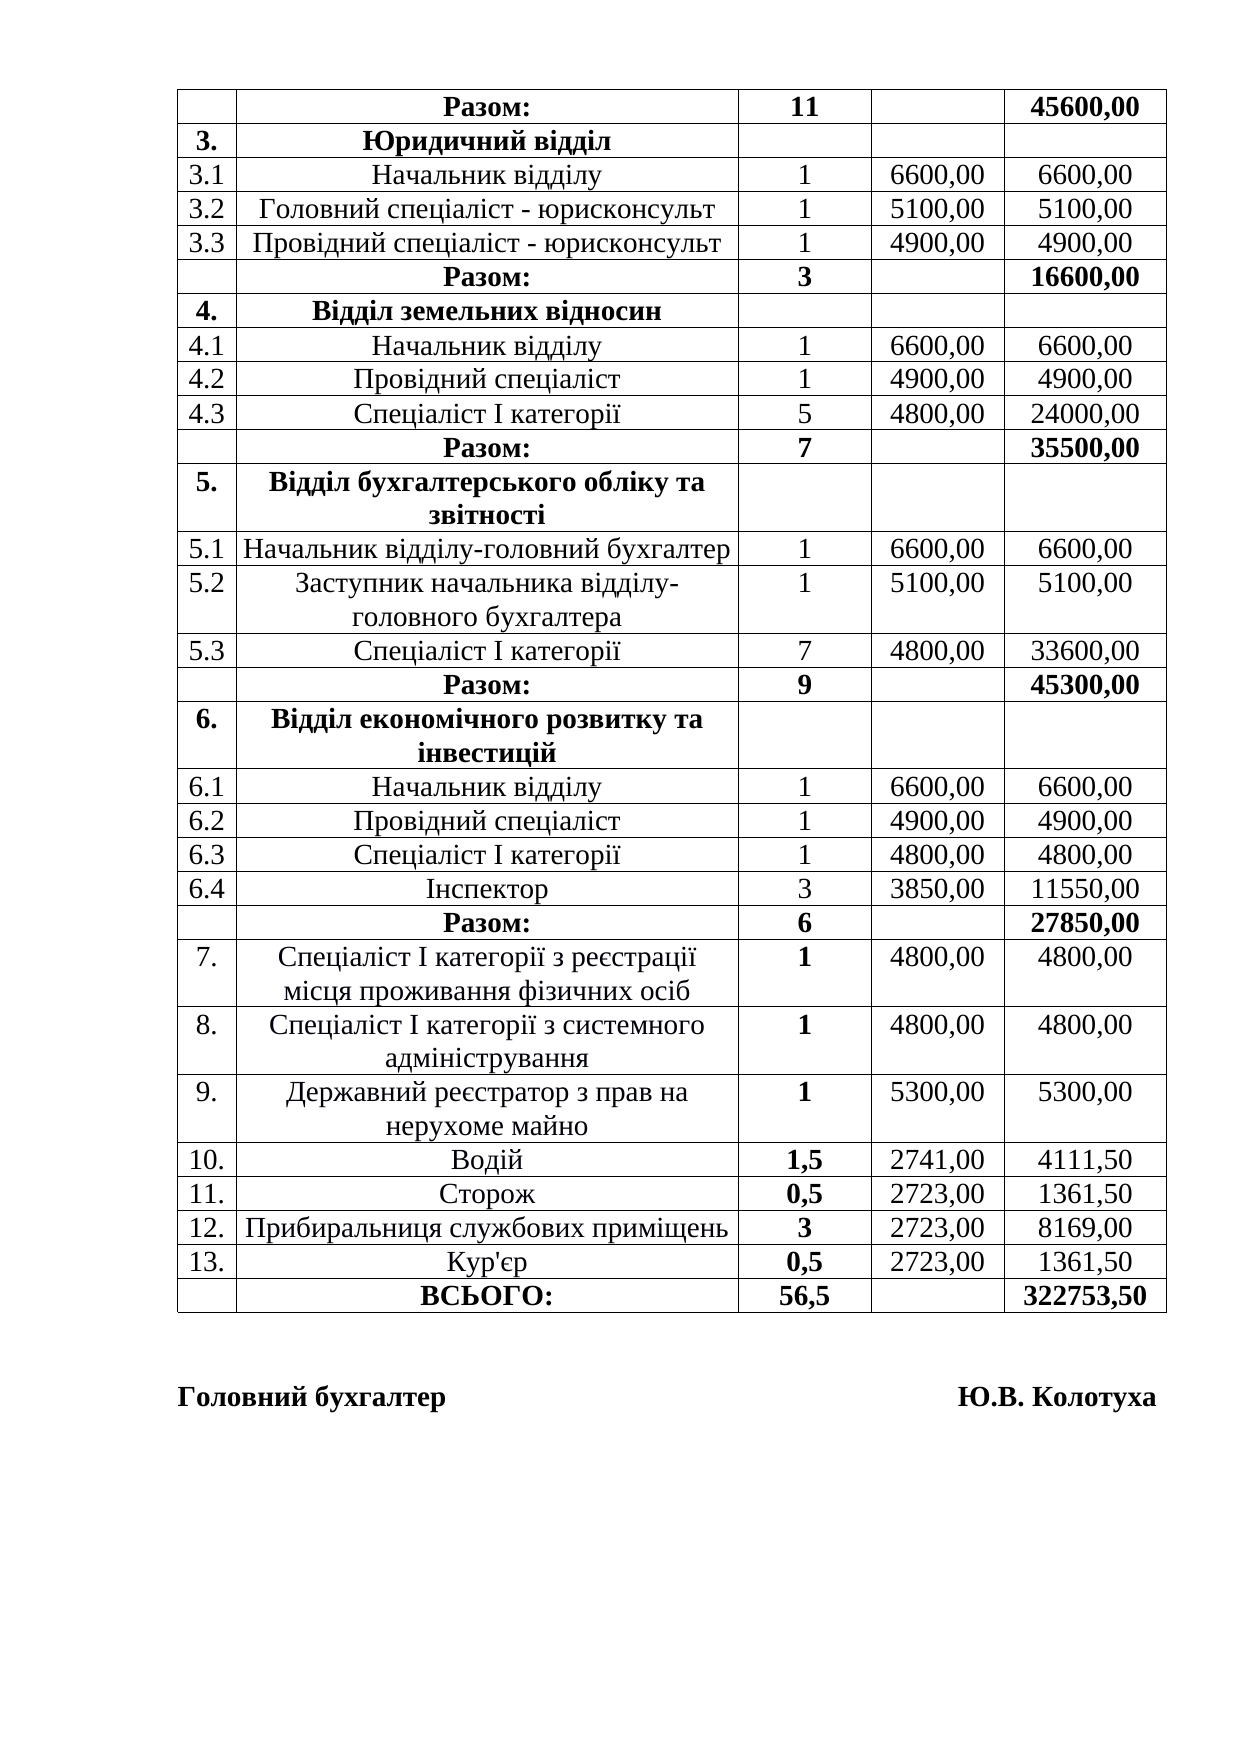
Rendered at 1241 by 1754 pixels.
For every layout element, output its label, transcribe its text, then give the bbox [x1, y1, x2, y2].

table_cell 6600,00 [1005, 769, 1166, 802]
table_cell 56,5 [739, 1279, 871, 1312]
table_cell 3.1 [178, 158, 236, 191]
table_cell Спеціаліст І категорії з реєстрації місця проживання фізичних осіб [237, 940, 738, 1006]
table_cell Юридичний відділ [237, 124, 738, 157]
table_cell Інспектор [237, 872, 738, 904]
table_cell 4111,50 [1005, 1143, 1166, 1176]
table_cell 2741,00 [872, 1143, 1004, 1176]
table_cell ВСЬОГО: [237, 1279, 738, 1312]
table_cell Начальник відділу [237, 328, 738, 361]
table_cell 2723,00 [872, 1211, 1004, 1244]
table_cell 3 [739, 260, 871, 293]
table_cell Кур'єр [237, 1245, 738, 1278]
table_cell 8. [178, 1007, 236, 1074]
table_cell 11550,00 [1005, 872, 1166, 904]
table_cell 1 [739, 158, 871, 191]
table_cell 4900,00 [1005, 362, 1166, 395]
table_cell Начальник відділу [237, 158, 738, 191]
table_cell 0,5 [739, 1177, 871, 1209]
table_cell 11 [739, 90, 871, 123]
table_cell 0,5 [739, 1245, 871, 1278]
table_cell 9. [178, 1075, 236, 1141]
table_cell 4800,00 [1005, 838, 1166, 871]
table_cell 4900,00 [1005, 226, 1166, 259]
table_cell Спеціаліст І категорії з системного адміністрування [237, 1007, 738, 1074]
table_cell [739, 464, 871, 531]
table_cell Заступник начальника відділу-головного бухгалтера [237, 566, 738, 633]
table_cell 4.1 [178, 328, 236, 361]
table_cell 7 [739, 430, 871, 463]
table_cell 4800,00 [872, 634, 1004, 667]
table_cell 1 [739, 838, 871, 871]
table_cell Спеціаліст І категорії [237, 838, 738, 871]
table_cell Разом: [237, 668, 738, 701]
table_cell Начальник відділу-головний бухгалтер [237, 532, 738, 565]
table_cell 5100,00 [872, 566, 1004, 633]
table_cell 1 [739, 226, 871, 259]
table_cell 3.2 [178, 192, 236, 225]
table_cell 6.3 [178, 838, 236, 871]
table_cell 322753,50 [1005, 1279, 1166, 1312]
table_cell Начальник відділу [237, 769, 738, 802]
table_cell 1 [739, 769, 871, 802]
table_cell 4800,00 [872, 396, 1004, 429]
table_cell [739, 124, 871, 157]
table_cell 6.1 [178, 769, 236, 802]
table_cell 6600,00 [872, 328, 1004, 361]
table_cell 4.2 [178, 362, 236, 395]
table_cell [739, 294, 871, 327]
table_cell [872, 702, 1004, 768]
table_cell [178, 1279, 236, 1312]
table_cell 12. [178, 1211, 236, 1244]
table_cell Відділ економічного розвитку та інвестицій [237, 702, 738, 768]
table_cell 4800,00 [1005, 1007, 1166, 1074]
table_cell 6. [178, 702, 236, 768]
table_cell [1005, 294, 1166, 327]
table_cell 4900,00 [872, 226, 1004, 259]
table_cell 5 [739, 396, 871, 429]
table_cell 3.3 [178, 226, 236, 259]
table_cell [178, 90, 236, 123]
table_cell [178, 260, 236, 293]
table_cell 4.3 [178, 396, 236, 429]
table_cell 9 [739, 668, 871, 701]
table_cell 27850,00 [1005, 906, 1166, 939]
table_cell 4900,00 [872, 362, 1004, 395]
table_cell 5100,00 [872, 192, 1004, 225]
table_cell [739, 702, 871, 768]
table_cell Прибиральниця службових приміщень [237, 1211, 738, 1244]
table_cell 1 [739, 1075, 871, 1141]
table_cell [1005, 464, 1166, 531]
table_cell 1 [739, 566, 871, 633]
table_cell 13. [178, 1245, 236, 1278]
table_cell 1 [739, 328, 871, 361]
table_cell 16600,00 [1005, 260, 1166, 293]
table_cell 6600,00 [872, 158, 1004, 191]
table_cell Разом: [237, 260, 738, 293]
table_cell Провідний спеціаліст [237, 362, 738, 395]
table_cell 4800,00 [872, 838, 1004, 871]
table_cell 5. [178, 464, 236, 531]
table_cell 6600,00 [1005, 532, 1166, 565]
table_cell 4. [178, 294, 236, 327]
table_cell [1005, 702, 1166, 768]
table_cell 4900,00 [1005, 804, 1166, 836]
table_cell 1361,50 [1005, 1177, 1166, 1209]
table_cell Відділ бухгалтерського обліку та звітності [237, 464, 738, 531]
table_cell 3. [178, 124, 236, 157]
table_cell Відділ земельних відносин [237, 294, 738, 327]
table_cell 6600,00 [872, 769, 1004, 802]
table_cell 33600,00 [1005, 634, 1166, 667]
table_cell Державний реєстратор з прав на нерухоме майно [237, 1075, 738, 1141]
table_cell [872, 430, 1004, 463]
table_cell Разом: [237, 906, 738, 939]
table_cell 4800,00 [1005, 940, 1166, 1006]
table_cell 10. [178, 1143, 236, 1176]
table_cell [872, 124, 1004, 157]
table_cell 5100,00 [1005, 192, 1166, 225]
table_cell 11. [178, 1177, 236, 1209]
table_cell [872, 668, 1004, 701]
table_cell 5.2 [178, 566, 236, 633]
table_cell Разом: [237, 90, 738, 123]
table_cell 45300,00 [1005, 668, 1166, 701]
table_cell 6.4 [178, 872, 236, 904]
table_cell 1361,50 [1005, 1245, 1166, 1278]
table_cell 7. [178, 940, 236, 1006]
table_cell [1005, 124, 1166, 157]
table_cell Сторож [237, 1177, 738, 1209]
table_cell 1 [739, 362, 871, 395]
table_cell Провідний спеціаліст - юрисконсульт [237, 226, 738, 259]
table_cell [872, 906, 1004, 939]
table_cell Провідний спеціаліст [237, 804, 738, 836]
table_cell [872, 294, 1004, 327]
table_cell 4800,00 [872, 1007, 1004, 1074]
table_cell 6600,00 [1005, 328, 1166, 361]
table_cell Спеціаліст І категорії [237, 396, 738, 429]
table_cell 3 [739, 872, 871, 904]
text Головний бухгалтер Ю.В. Колотуха [177, 1379, 1181, 1413]
table_cell [178, 668, 236, 701]
table_cell 5.1 [178, 532, 236, 565]
table_cell 1 [739, 532, 871, 565]
table_cell 5300,00 [872, 1075, 1004, 1141]
table_cell 6600,00 [872, 532, 1004, 565]
table_cell 4900,00 [872, 804, 1004, 836]
table_cell 1 [739, 940, 871, 1006]
table_cell 3 [739, 1211, 871, 1244]
table_cell 2723,00 [872, 1177, 1004, 1209]
table_cell 1 [739, 804, 871, 836]
table_cell Спеціаліст І категорії [237, 634, 738, 667]
table_cell 4800,00 [872, 940, 1004, 1006]
table_cell 6600,00 [1005, 158, 1166, 191]
table_cell 3850,00 [872, 872, 1004, 904]
table_cell Головний спеціаліст - юрисконсульт [237, 192, 738, 225]
table_cell 24000,00 [1005, 396, 1166, 429]
table_cell Водій [237, 1143, 738, 1176]
table_cell 7 [739, 634, 871, 667]
table_cell [872, 1279, 1004, 1312]
table_cell 2723,00 [872, 1245, 1004, 1278]
table_cell 5100,00 [1005, 566, 1166, 633]
table_cell 6 [739, 906, 871, 939]
table_cell 35500,00 [1005, 430, 1166, 463]
table_cell 8169,00 [1005, 1211, 1166, 1244]
table_cell [872, 260, 1004, 293]
table_cell Разом: [237, 430, 738, 463]
table_cell [178, 906, 236, 939]
table_cell [178, 430, 236, 463]
table_cell 1 [739, 1007, 871, 1074]
table_cell [872, 464, 1004, 531]
table_cell 45600,00 [1005, 90, 1166, 123]
table_cell 5.3 [178, 634, 236, 667]
table_cell 1,5 [739, 1143, 871, 1176]
table_cell 1 [739, 192, 871, 225]
table_cell [872, 90, 1004, 123]
table_cell 6.2 [178, 804, 236, 836]
table_cell 5300,00 [1005, 1075, 1166, 1141]
